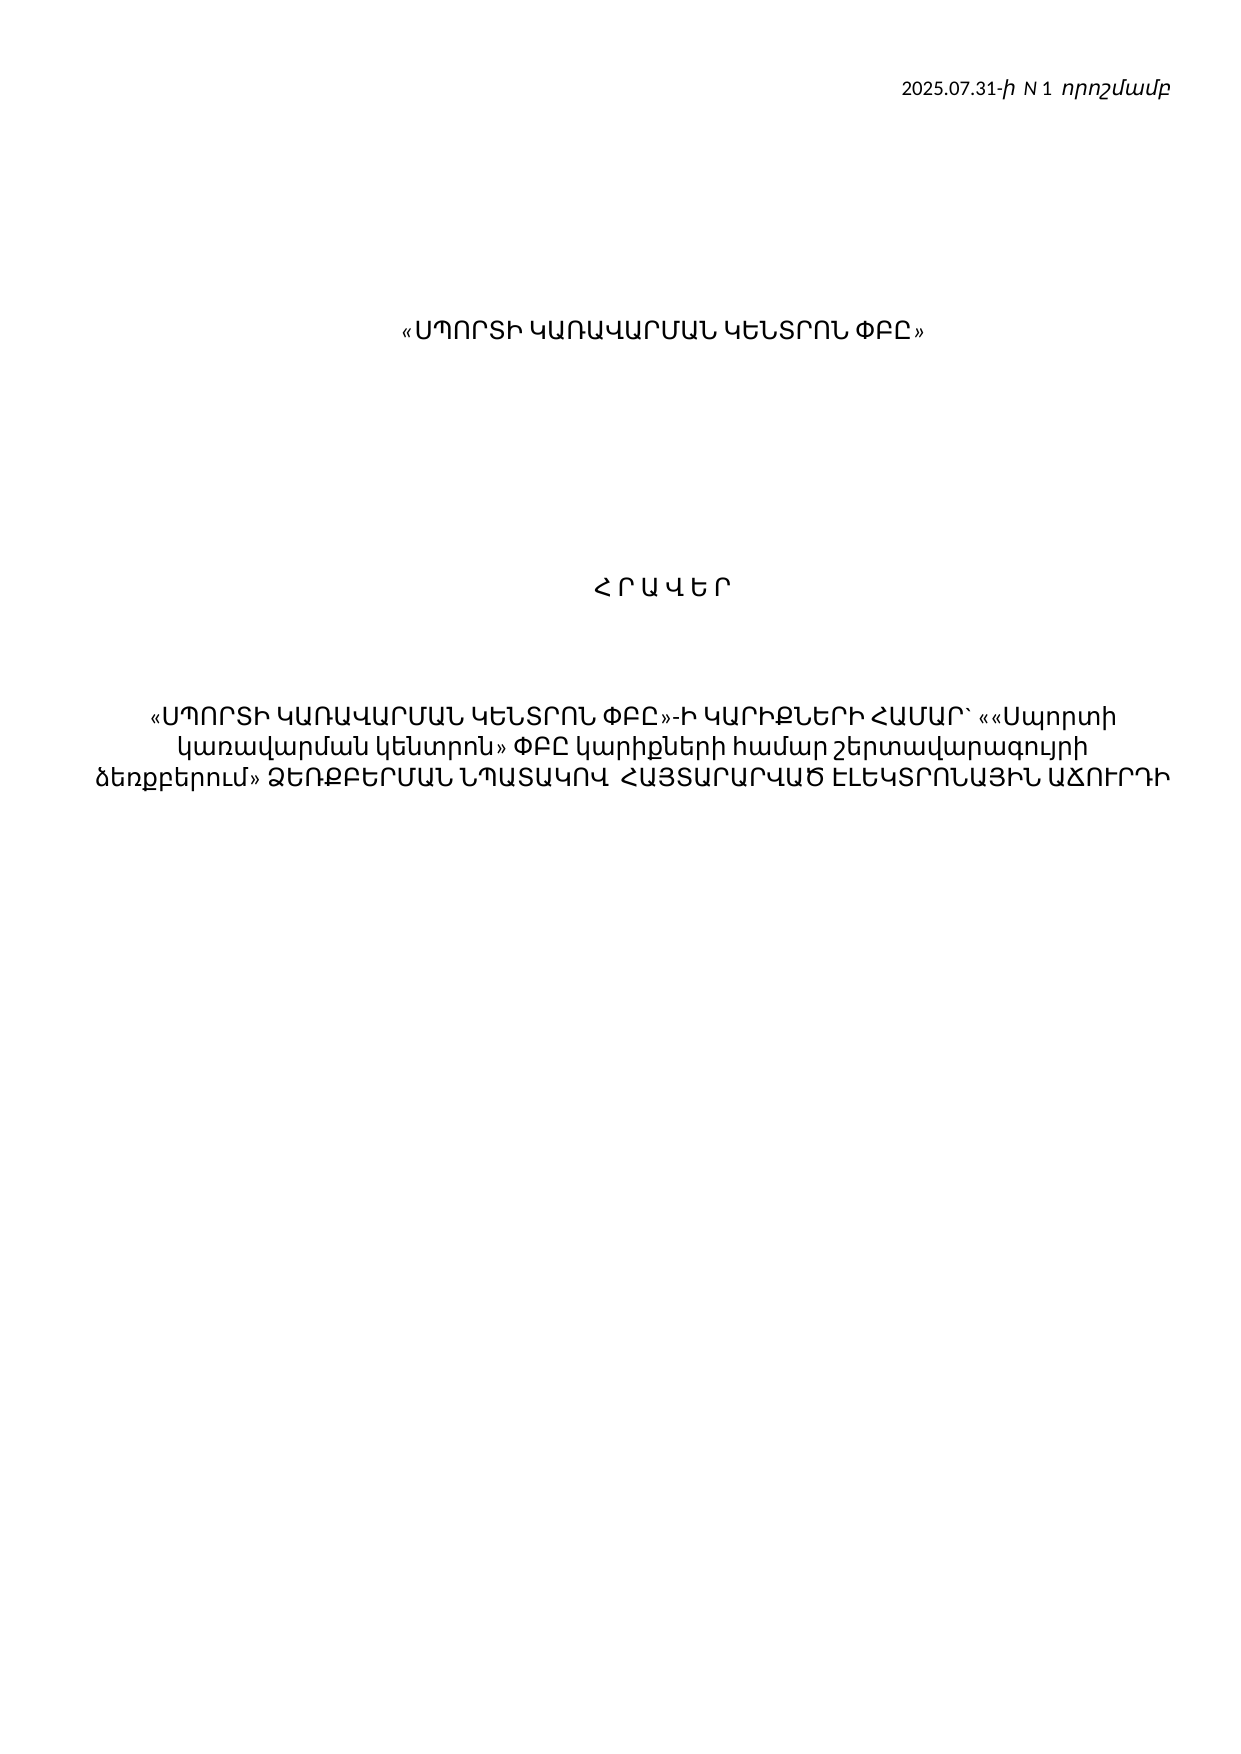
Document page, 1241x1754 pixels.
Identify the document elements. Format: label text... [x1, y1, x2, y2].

text Հ Ր Ա Վ Ե Ր [94, 572, 1172, 602]
text «ՍՊՈՐՏԻ ԿԱՌԱՎԱՐՄԱՆ ԿԵՆՏՐՈՆ ՓԲԸ»-Ի ԿԱՐԻՔՆԵՐԻ ՀԱՄԱՐ` ««Սպորտի կառավարման կենտրոն» ՓԲԸ կարիքների համար շերտավարագույրի ձեռքբերում» ՁԵՌՔԲԵՐՄԱՆ ՆՊԱՏԱԿՈՎ ՀԱՅՏԱՐԱՐՎԱԾ ԷԼԵԿՏՐՈՆԱՅԻՆ ԱՃՈՒՐԴԻ [94, 701, 1172, 792]
text 2025.07.31 -ի N 1 որոշմամբ [94, 75, 1171, 100]
text « ՍՊՈՐՏԻ ԿԱՌԱՎԱՐՄԱՆ ԿԵՆՏՐՈՆ ՓԲԸ» [94, 316, 1172, 346]
